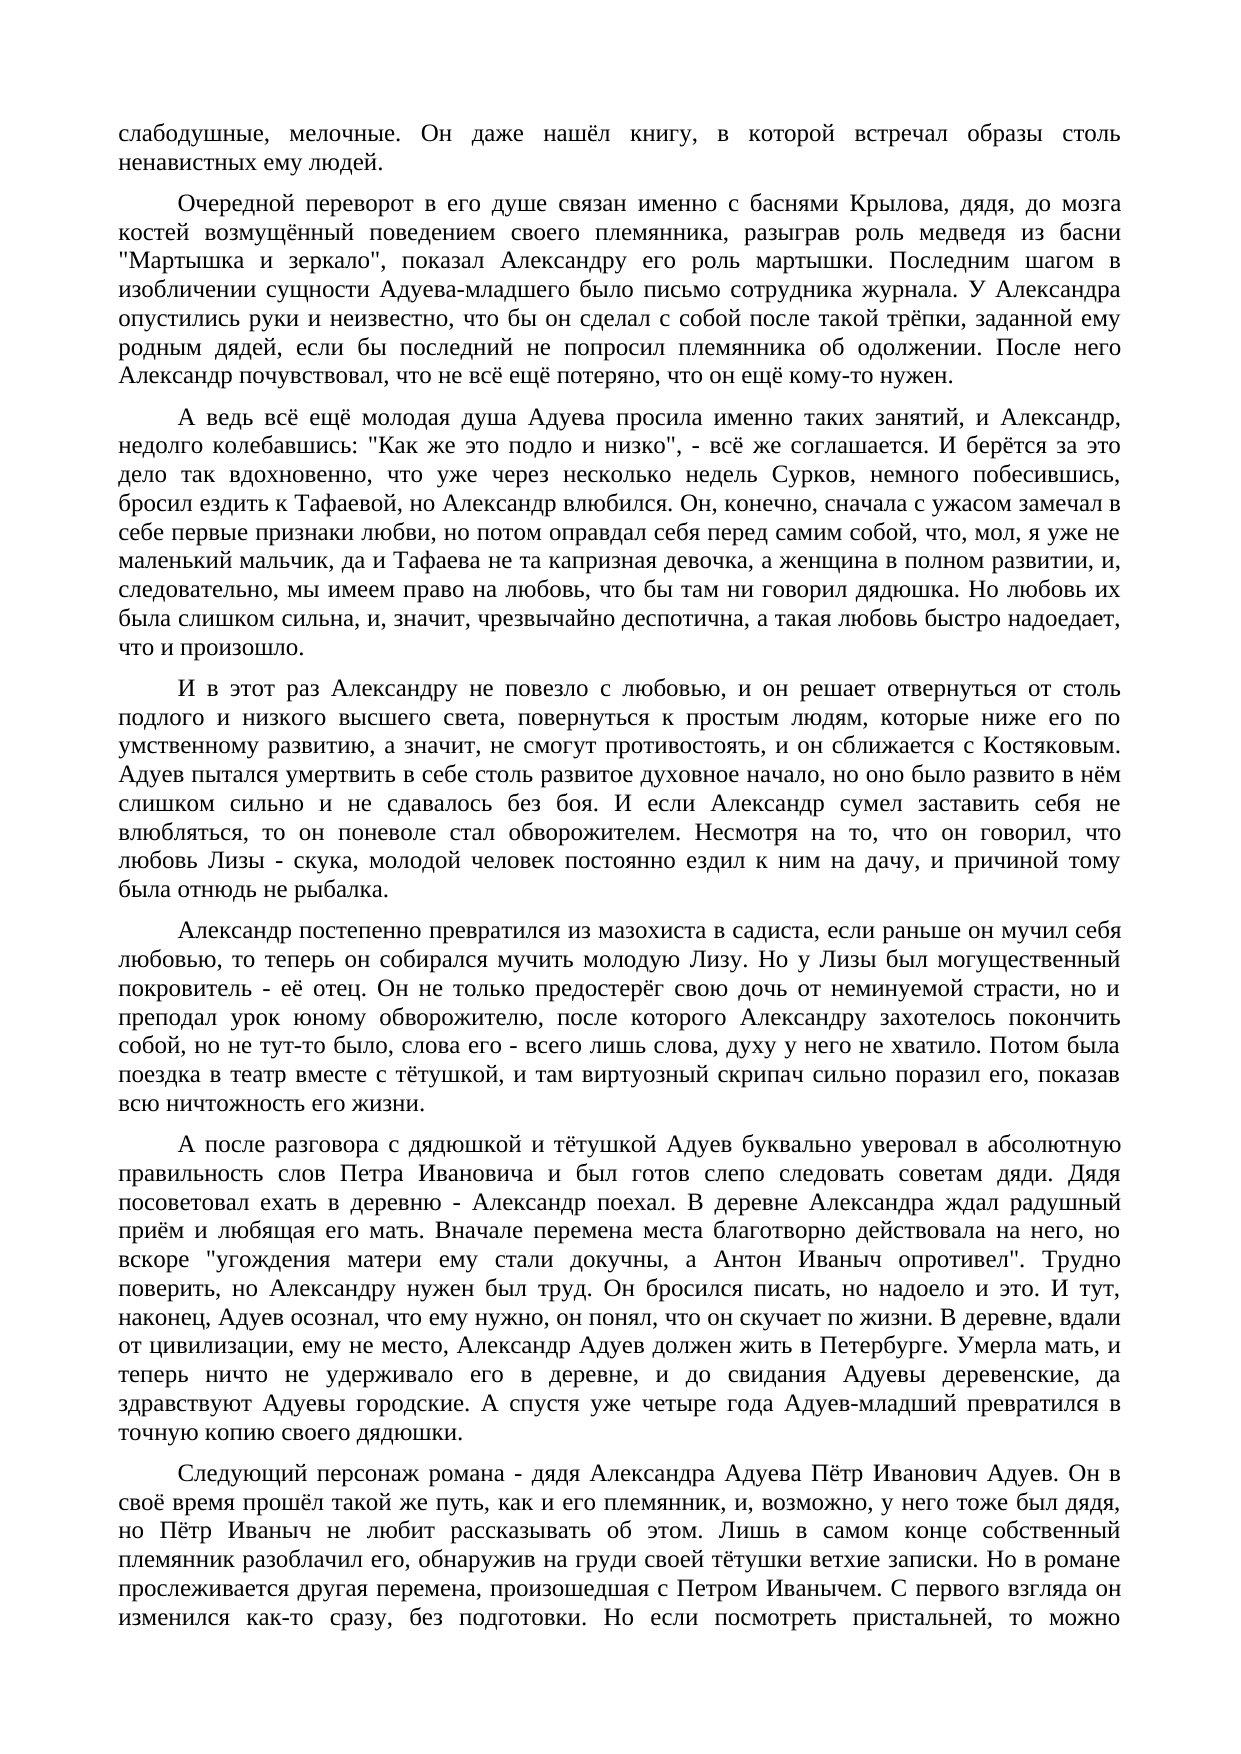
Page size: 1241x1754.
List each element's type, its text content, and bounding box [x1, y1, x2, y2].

text А ведь всё ещё молодая душа Адуева просила именно таких занятий, и Александр, недолго колебавшись: "Как же это подло и низко", - всё же соглашается. И берётся за это дело так вдохновенно, что уже через несколько недель Сурков, немного побесившись, бросил ездить к Тафаевой, но Александр влюбился. Он, конечно, сначала с ужасом замечал в себе первые признаки любви, но потом оправдал себя перед самим собой, что, мол, я уже не маленький мальчик, да и Тафаева не та капризная девочка, а женщина в полном развитии, и, следовательно, мы имеем право на любовь, что бы там ни говорил дядюшка. Но любовь их была слишком сильна, и, значит, чрезвычайно деспотична, а такая любовь быстро надоедает, что и произошло. [118, 402, 1122, 661]
text Очередной переворот в его душе связан именно с баснями Крылова, дядя, до мозга костей возмущённый поведением своего племянника, разыграв роль медведя из басни "Мартышка и зеркало", показал Александру его роль мартышки. Последним шагом в изобличении сущности Адуева-младшего было письмо сотрудника журнала. У Александра опустились руки и неизвестно, что бы он сделал с собой после такой трёпки, заданной ему родным дядей, если бы последний не попросил племянника об одолжении. После него Александр почувствовал, что не всё ещё потеряно, что он ещё кому-то нужен. [118, 188, 1122, 389]
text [118, 118, 1122, 176]
text И в этот раз Александру не повезло с любовью, и он решает отвернуться от столь подлого и низкого высшего света, повернуться к простым людям, которые ниже его по умственному развитию, а значит, не смогут противостоять, и он сближается с Костяковым. Адуев пытался умертвить в себе столь развитое духовное начало, но оно было развито в нём слишком сильно и не сдавалось без боя. И если Александр сумел заставить себя не влюбляться, то он поневоле стал обворожителем. Несмотря на то, что он говорил, что любовь Лизы - скука, молодой человек постоянно ездил к ним на дачу, и причиной тому была отнюдь не рыбалка. [118, 673, 1122, 903]
text А после разговора с дядюшкой и тётушкой Адуев буквально уверовал в абсолютную правильность слов Петра Ивановича и был готов слепо следовать советам дяди. Дядя посоветовал ехать в деревню - Александр поехал. В деревне Александра ждал радушный приём и любящая его мать. Вначале перемена места благотворно действовала на него, но вскоре "угождения матери ему стали докучны, а Антон Иваныч опротивел". Трудно поверить, но Александру нужен был труд. Он бросился писать, но надоело и это. И тут, наконец, Адуев осознал, что ему нужно, он понял, что он скучает по жизни. В деревне, вдали от цивилизации, ему не место, Александр Адуев должен жить в Петербурге. Умерла мать, и теперь ничто не удерживало его в деревне, и до свидания Адуевы деревенские, да здравствуют Адуевы городские. А спустя уже четыре года Адуев-младший превратился в точную копию своего дядюшки. [118, 1129, 1122, 1446]
text Александр постепенно превратился из мазохиста в садиста, если раньше он мучил себя любовью, то теперь он собирался мучить молодую Лизу. Но у Лизы был могущественный покровитель - её отец. Он не только предостерёг свою дочь от неминуемой страсти, но и преподал урок юному обворожителю, после которого Александру захотелось покончить собой, но не тут-то было, слова его - всего лишь слова, духу у него не хватило. Потом была поездка в театр вместе с тётушкой, и там виртуозный скрипач сильно поразил его, показав всю ничтожность его жизни. [118, 916, 1122, 1117]
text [118, 1458, 1122, 1631]
